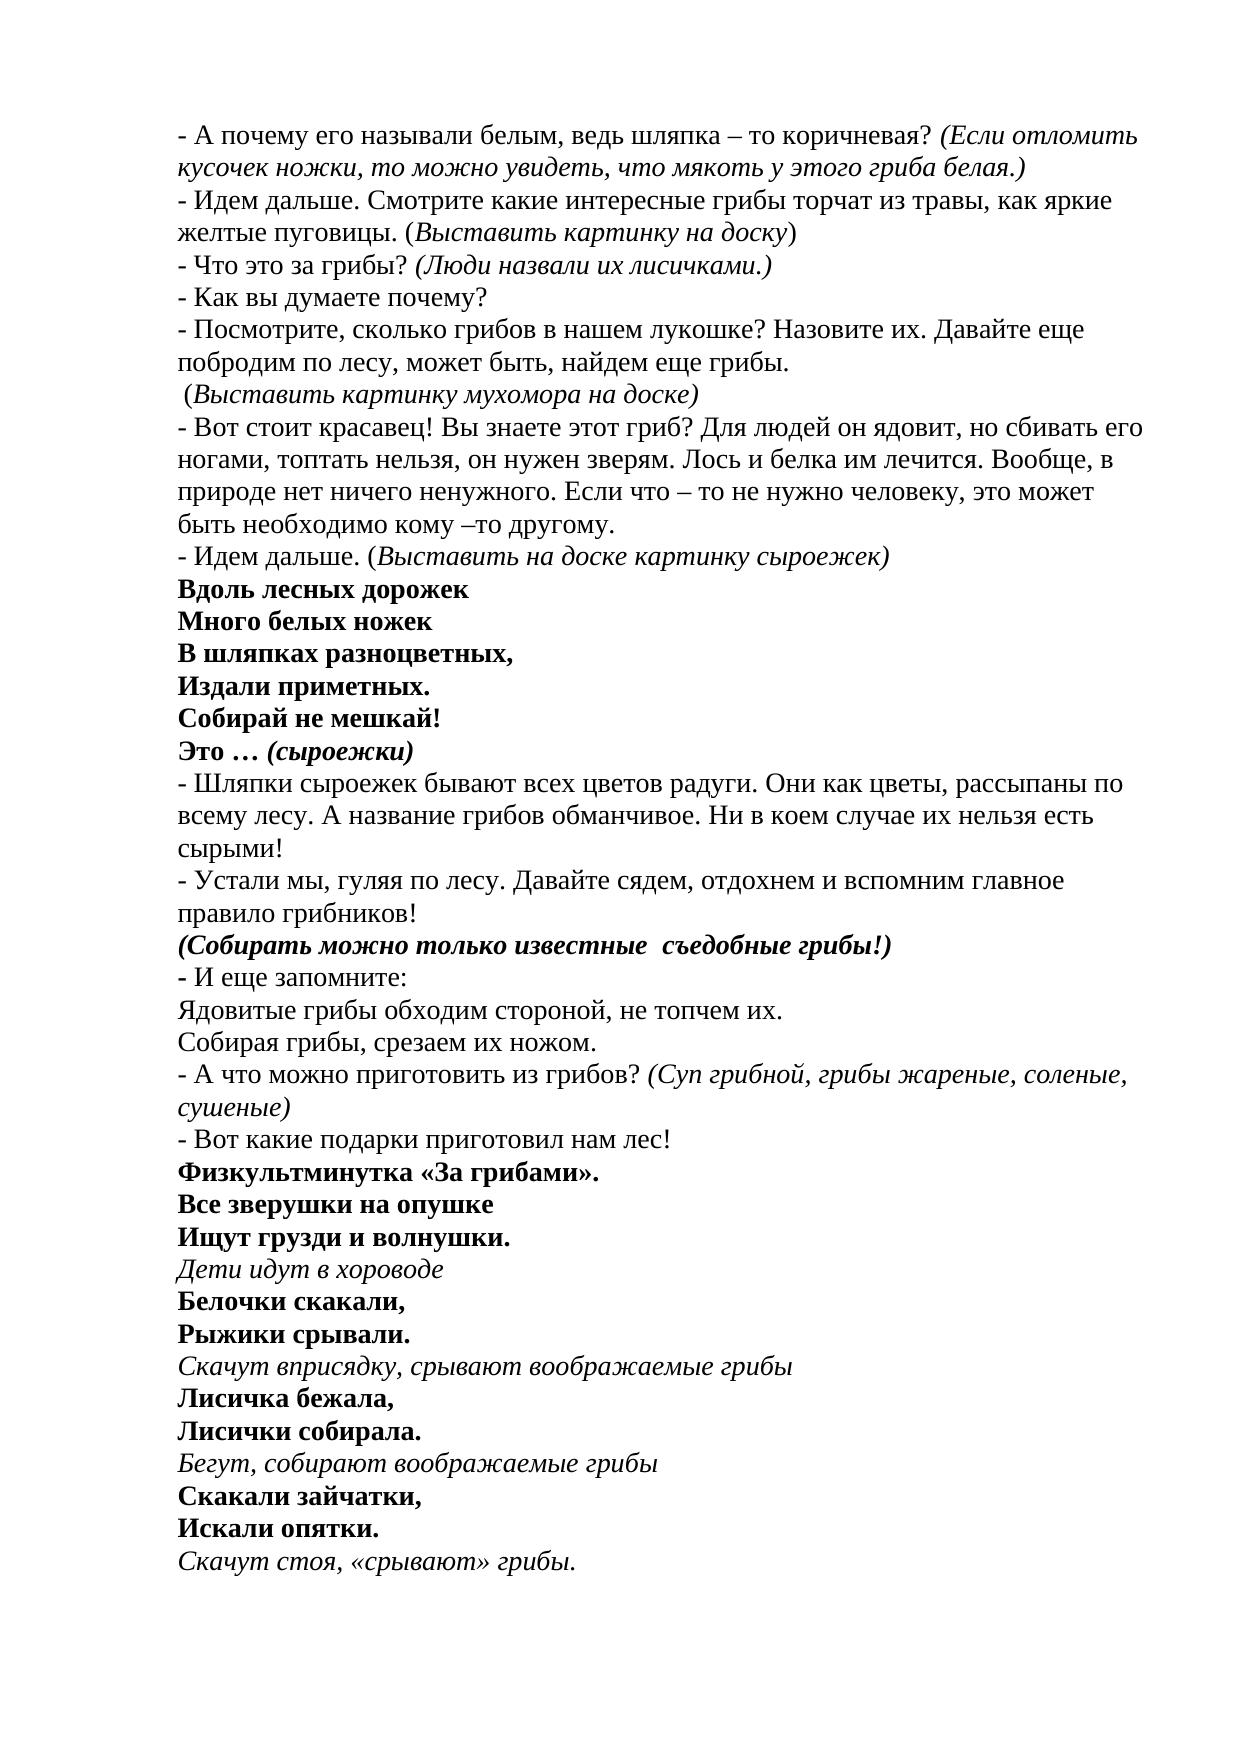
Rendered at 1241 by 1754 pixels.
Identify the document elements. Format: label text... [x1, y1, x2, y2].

text - Вот какие подарки приготовил нам лес! [177, 1122, 1152, 1155]
text - А почему его называли белым, ведь шляпка – то коричневая? (Если отломить кусочек ножки, то можно увидеть, что мякоть у этого гриба белая.) [177, 118, 1152, 183]
text В шляпках разноцветных, [177, 636, 1152, 669]
text Собирай не мешкай! [177, 701, 1152, 734]
text (Собирать можно только известные съедобные грибы!) [177, 928, 1152, 960]
text - Как вы думаете почему? [177, 280, 1152, 312]
text Это … (сыроежки) [177, 734, 1152, 766]
text - И еще запомните: [177, 960, 1152, 993]
text Ядовитые грибы обходим стороной, не топчем их. [177, 993, 1152, 1025]
text Скачут стоя, «срывают» грибы. [177, 1543, 1152, 1576]
text - Что это за грибы? (Люди назвали их лисичками.) [177, 248, 1152, 280]
text Издали приметных. [177, 669, 1152, 701]
text Вдоль лесных дорожек [177, 572, 1152, 604]
text Много белых ножек [177, 604, 1152, 636]
text Дети идут в хороводе [177, 1252, 1152, 1284]
text Лисичка бежала, Лисички собирала. [177, 1382, 1152, 1446]
text - А что можно приготовить из грибов? (Суп грибной, грибы жареные, соленые, сушеные) [177, 1058, 1152, 1122]
text Скачут вприсядку, срывают воображаемые грибы [177, 1349, 1152, 1382]
text (Выставить картинку мухомора на доске) [177, 377, 1152, 410]
text - Идем дальше. Смотрите какие интересные грибы торчат из травы, как яркие желтые пуговицы. (Выставить картинку на доску) [177, 183, 1152, 248]
text - Вот стоит красавец! Вы знаете этот гриб? Для людей он ядовит, но сбивать его ногами, топтать нельзя, он нужен зверям. Лось и белка им лечится. Вообще, в природе нет ничего ненужного. Если что – то не нужно человеку, это может быть необходимо кому –то другому. [177, 410, 1152, 539]
text Все зверушки на опушке Ищут грузди и волнушки. [177, 1187, 1152, 1252]
text - Шляпки сыроежек бывают всех цветов радуги. Они как цветы, рассыпаны по всему лесу. А название грибов обманчивое. Ни в коем случае их нельзя есть сырыми! [177, 766, 1152, 863]
text - Идем дальше. (Выставить на доске картинку сыроежек) [177, 539, 1152, 572]
text Скакали зайчатки, Искали опятки. [177, 1479, 1152, 1543]
text Собирая грибы, срезаем их ножом. [177, 1025, 1152, 1058]
text Бегут, собирают воображаемые грибы [177, 1446, 1152, 1479]
text - Посмотрите, сколько грибов в нашем лукошке? Назовите их. Давайте еще побродим по лесу, может быть, найдем еще грибы. [177, 312, 1152, 377]
text Физкультминутка «За грибами». [177, 1155, 1152, 1187]
text Белочки скакали, Рыжики срывали. [177, 1284, 1152, 1349]
text - Устали мы, гуляя по лесу. Давайте сядем, отдохнем и вспомним главное правило грибников! [177, 863, 1152, 928]
